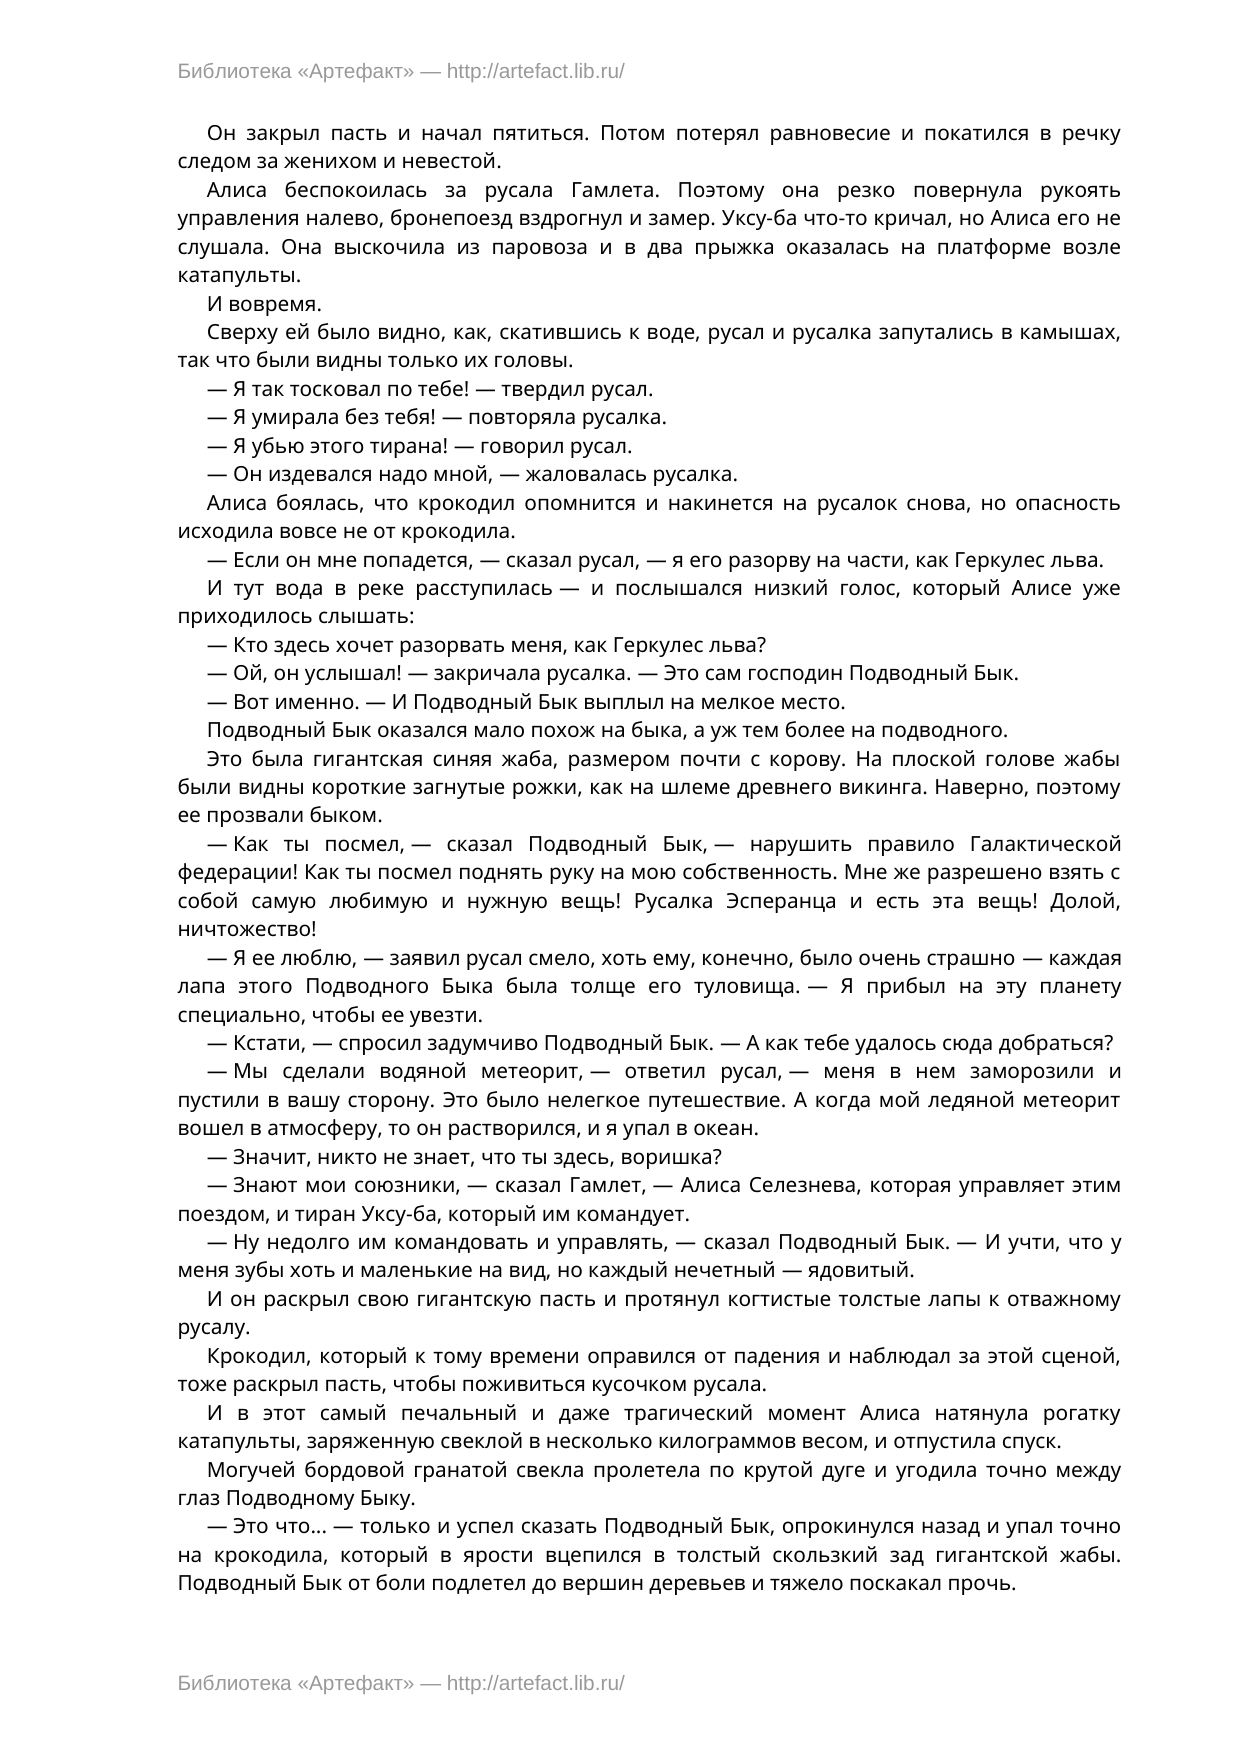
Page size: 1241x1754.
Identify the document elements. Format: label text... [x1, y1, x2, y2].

text — Значит, никто не знает, что ты здесь, воришка? [177, 1142, 1122, 1170]
text — Я ее люблю, — заявил русал смело, хоть ему, конечно, было очень страшно — каждая лапа этого Подводного Быка была толще его туловища. — Я прибыл на эту планету специально, чтобы ее увезти. [177, 943, 1122, 1028]
text И вовремя. [177, 289, 1122, 317]
text — Я умирала без тебя! — повторяла русалка. [177, 402, 1122, 431]
text — Как ты посмел, — сказал Подводный Бык, — нарушить правило Галактической федерации! Как ты посмел поднять руку на мою собственность. Мне же разрешено взять с собой самую любимую и нужную вещь! Русалка Эсперанца и есть эта вещь! Долой, ничтожество! [177, 829, 1122, 943]
text Он закрыл пасть и начал пятиться. Потом потерял равновесие и покатился в речку следом за женихом и невестой. [177, 118, 1122, 175]
text Алиса беспокоилась за русала Гамлета. Поэтому она резко повернула рукоять управления налево, бронепоезд вздрогнул и замер. Уксу-ба что-то кричал, но Алиса его не слушала. Она выскочила из паровоза и в два прыжка оказалась на платформе возле катапульты. [177, 175, 1122, 289]
text — Я так тосковал по тебе! — твердил русал. [177, 374, 1122, 402]
text — Вот именно. — И Подводный Бык выплыл на мелкое место. [177, 687, 1122, 715]
text — Я убью этого тирана! — говорил русал. [177, 431, 1122, 459]
text И в этот самый печальный и даже трагический момент Алиса натянула рогатку катапульты, заряженную свеклой в несколько килограммов весом, и отпустила спуск. [177, 1398, 1122, 1455]
text — Если он мне попадется, — сказал русал, — я его разорву на части, как Геркулес льва. [177, 545, 1122, 573]
text Сверху ей было видно, как, скатившись к воде, русал и русалка запутались в камышах, так что были видны только их головы. [177, 317, 1122, 374]
text — Он издевался надо мной, — жаловалась русалка. [177, 459, 1122, 488]
text И тут вода в реке расступилась — и послышался низкий голос, который Алисе уже приходилось слышать: [177, 573, 1122, 630]
text — Это что... — только и успел сказать Подводный Бык, опрокинулся назад и упал точно на крокодила, который в ярости вцепился в толстый скользкий зад гигантской жабы. Подводный Бык от боли подлетел до вершин деревьев и тяжело поскакал прочь. [177, 1512, 1122, 1597]
text — Кто здесь хочет разорвать меня, как Геркулес льва? [177, 630, 1122, 658]
text — Кстати, — спросил задумчиво Подводный Бык. — А как тебе удалось сюда добраться? [177, 1028, 1122, 1057]
text Подводный Бык оказался мало похож на быка, а уж тем более на подводного. [177, 715, 1122, 744]
text И он раскрыл свою гигантскую пасть и протянул когтистые толстые лапы к отважному русалу. [177, 1284, 1122, 1341]
text Это была гигантская синяя жаба, размером почти с корову. На плоской голове жабы были видны короткие загнутые рожки, как на шлеме древнего викинга. Наверно, поэтому ее прозвали быком. [177, 744, 1122, 829]
text Алиса боялась, что крокодил опомнится и накинется на русалок снова, но опасность исходила вовсе не от крокодила. [177, 488, 1122, 545]
text — Ой, он услышал! — закричала русалка. — Это сам господин Подводный Бык. [177, 658, 1122, 687]
text Крокодил, который к тому времени оправился от падения и наблюдал за этой сценой, тоже раскрыл пасть, чтобы поживиться кусочком русала. [177, 1341, 1122, 1398]
text — Мы сделали водяной метеорит, — ответил русал, — меня в нем заморозили и пустили в вашу сторону. Это было нелегкое путешествие. А когда мой ледяной метеорит вошел в атмосферу, то он растворился, и я упал в океан. [177, 1057, 1122, 1142]
text — Знают мои союзники, — сказал Гамлет, — Алиса Селезнева, которая управляет этим поездом, и тиран Уксу-ба, который им командует. [177, 1170, 1122, 1227]
text — Ну недолго им командовать и управлять, — сказал Подводный Бык. — И учти, что у меня зубы хоть и маленькие на вид, но каждый нечетный — ядовитый. [177, 1227, 1122, 1284]
text Могучей бордовой гранатой свекла пролетела по крутой дуге и угодила точно между глаз Подводному Быку. [177, 1455, 1122, 1512]
